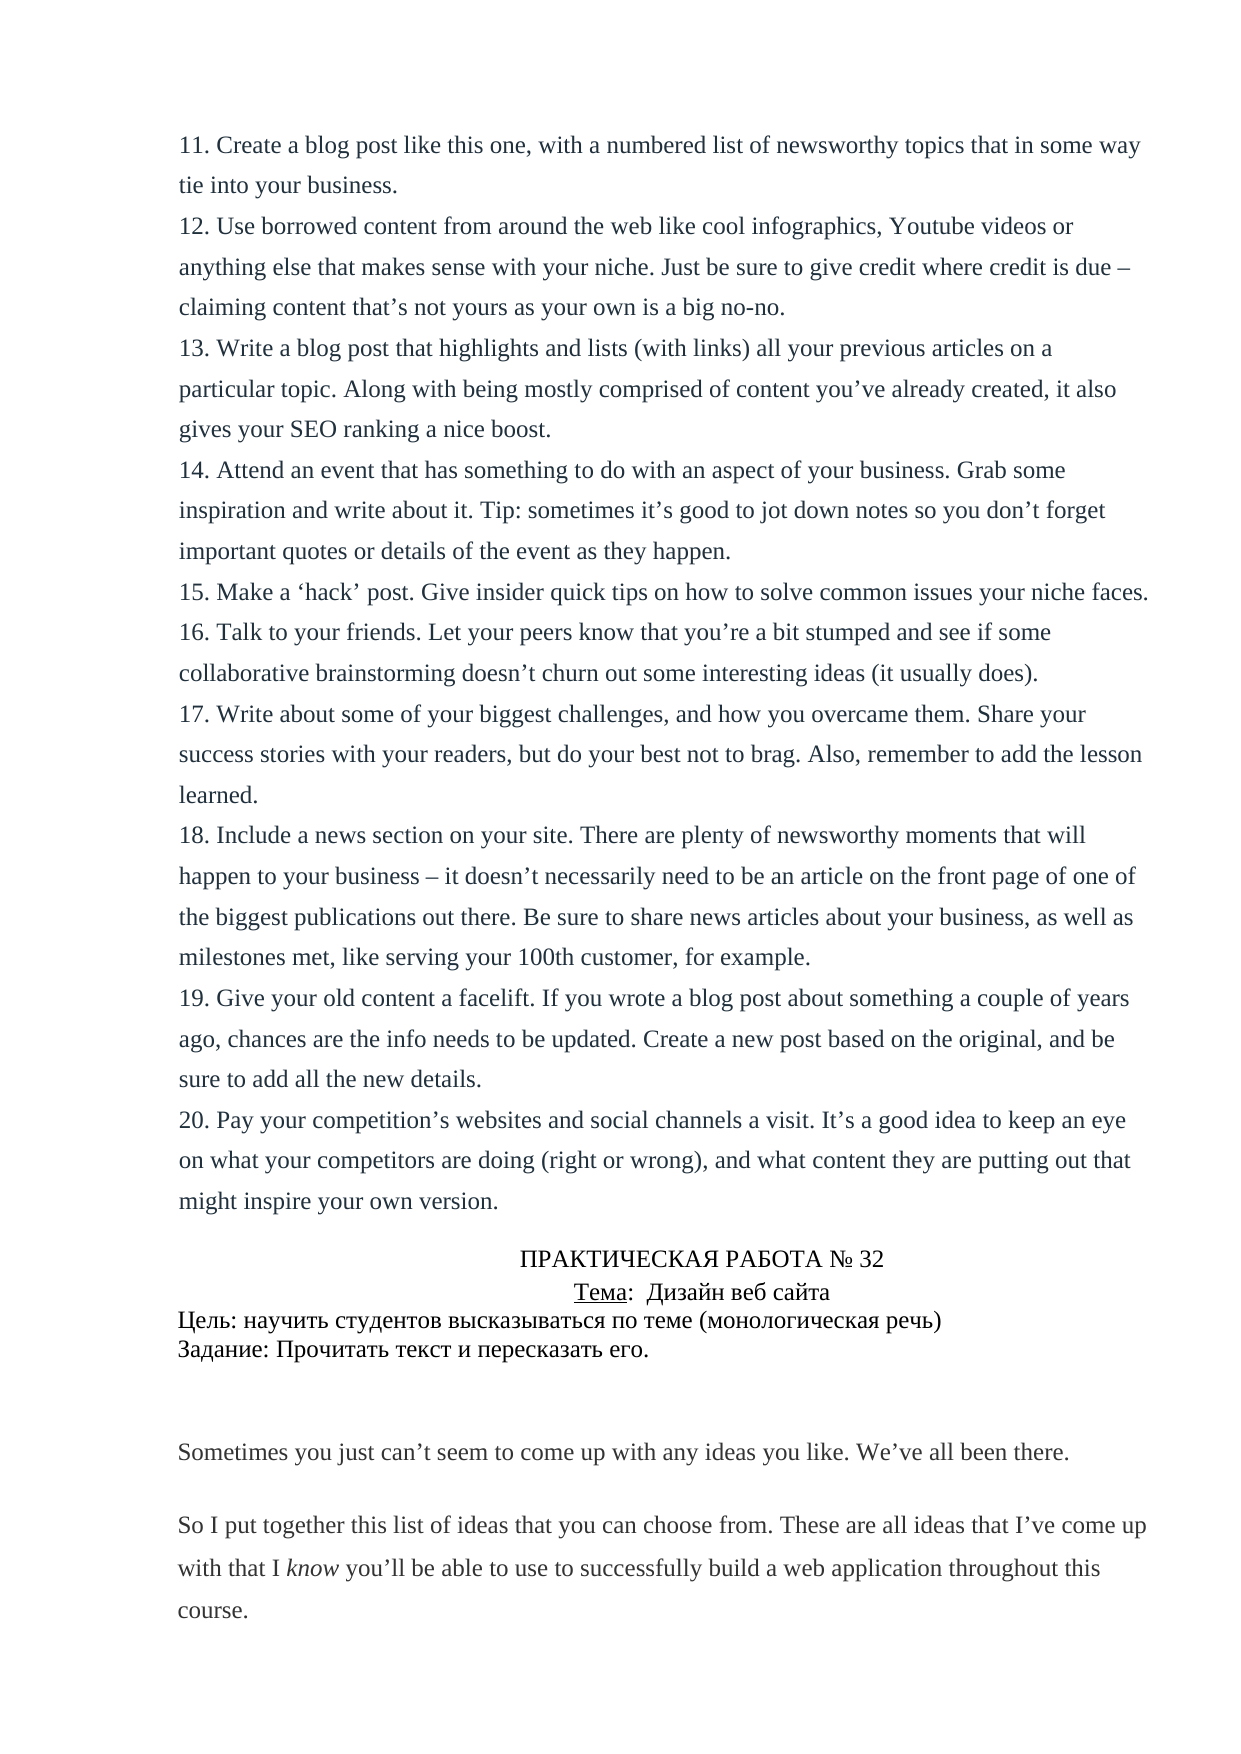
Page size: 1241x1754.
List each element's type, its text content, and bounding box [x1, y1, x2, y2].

text Цель: научить студентов высказываться по теме (монологическая речь) [177, 1306, 1152, 1334]
text ПРАКТИЧЕСКАЯ РАБОТА № 32 [252, 1244, 1152, 1272]
text 13. Write a blog post that highlights and lists (with links) all your previous articles on a particular topic. Along with being mostly comprised of content you’ve already created, it also gives your SEO ranking a nice boost. [179, 321, 1152, 443]
text So I put together this list of ideas that you can choose from. These are all ideas that I’ve come up with that I know you’ll be able to use to successfully build a web application throughout this course. [177, 1497, 1152, 1624]
text 20. Pay your competition’s websites and social channels a visit. It’s a good idea to keep an eye on what your competitors are doing (right or wrong), and what content they are putting out that might inspire your own version. [179, 1093, 1152, 1215]
text 12. Use borrowed content from around the web like cool infographics, Youtube videos or anything else that makes sense with your niche. Just be sure to give credit where credit is due – claiming content that’s not yours as your own is a big no-no. [179, 199, 1152, 321]
text Sometimes you just can’t seem to come up with any ideas you like. We’ve all been there. [177, 1423, 1152, 1466]
text 15. Make a ‘hack’ post. Give insider quick tips on how to solve common issues your niche faces. [179, 565, 1152, 606]
text 11. Create a blog post like this one, with a numbered list of newsworthy topics that in some way tie into your business. [179, 118, 1152, 199]
text Задание: Прочитать текст и пересказать его. [177, 1334, 1152, 1363]
text 18. Include a news section on your site. There are plenty of newsworthy moments that will happen to your business – it doesn’t necessarily need to be an article on the front page of one of the biggest publications out there. Be sure to share news articles about your business, as well as milestones met, like serving your 100th customer, for example. [179, 809, 1152, 971]
text Тема: Дизайн веб сайта [252, 1277, 1152, 1306]
text 19. Give your old content a facelift. If you wrote a blog post about something a couple of years ago, chances are the info needs to be updated. Create a new post based on the original, and be sure to add all the new details. [179, 971, 1152, 1093]
text 17. Write about some of your biggest challenges, and how you overcame them. Share your success stories with your readers, but do your best not to brag. Also, remember to add the lesson learned. [179, 687, 1152, 809]
text 14. Attend an event that has something to do with an aspect of your business. Grab some inspiration and write about it. Tip: sometimes it’s good to jot down notes so you don’t forget important quotes or details of the event as they happen. [179, 443, 1152, 565]
text 16. Talk to your friends. Let your peers know that you’re a bit stumped and see if some collaborative brainstorming doesn’t churn out some interesting ideas (it usually does). [179, 606, 1152, 687]
